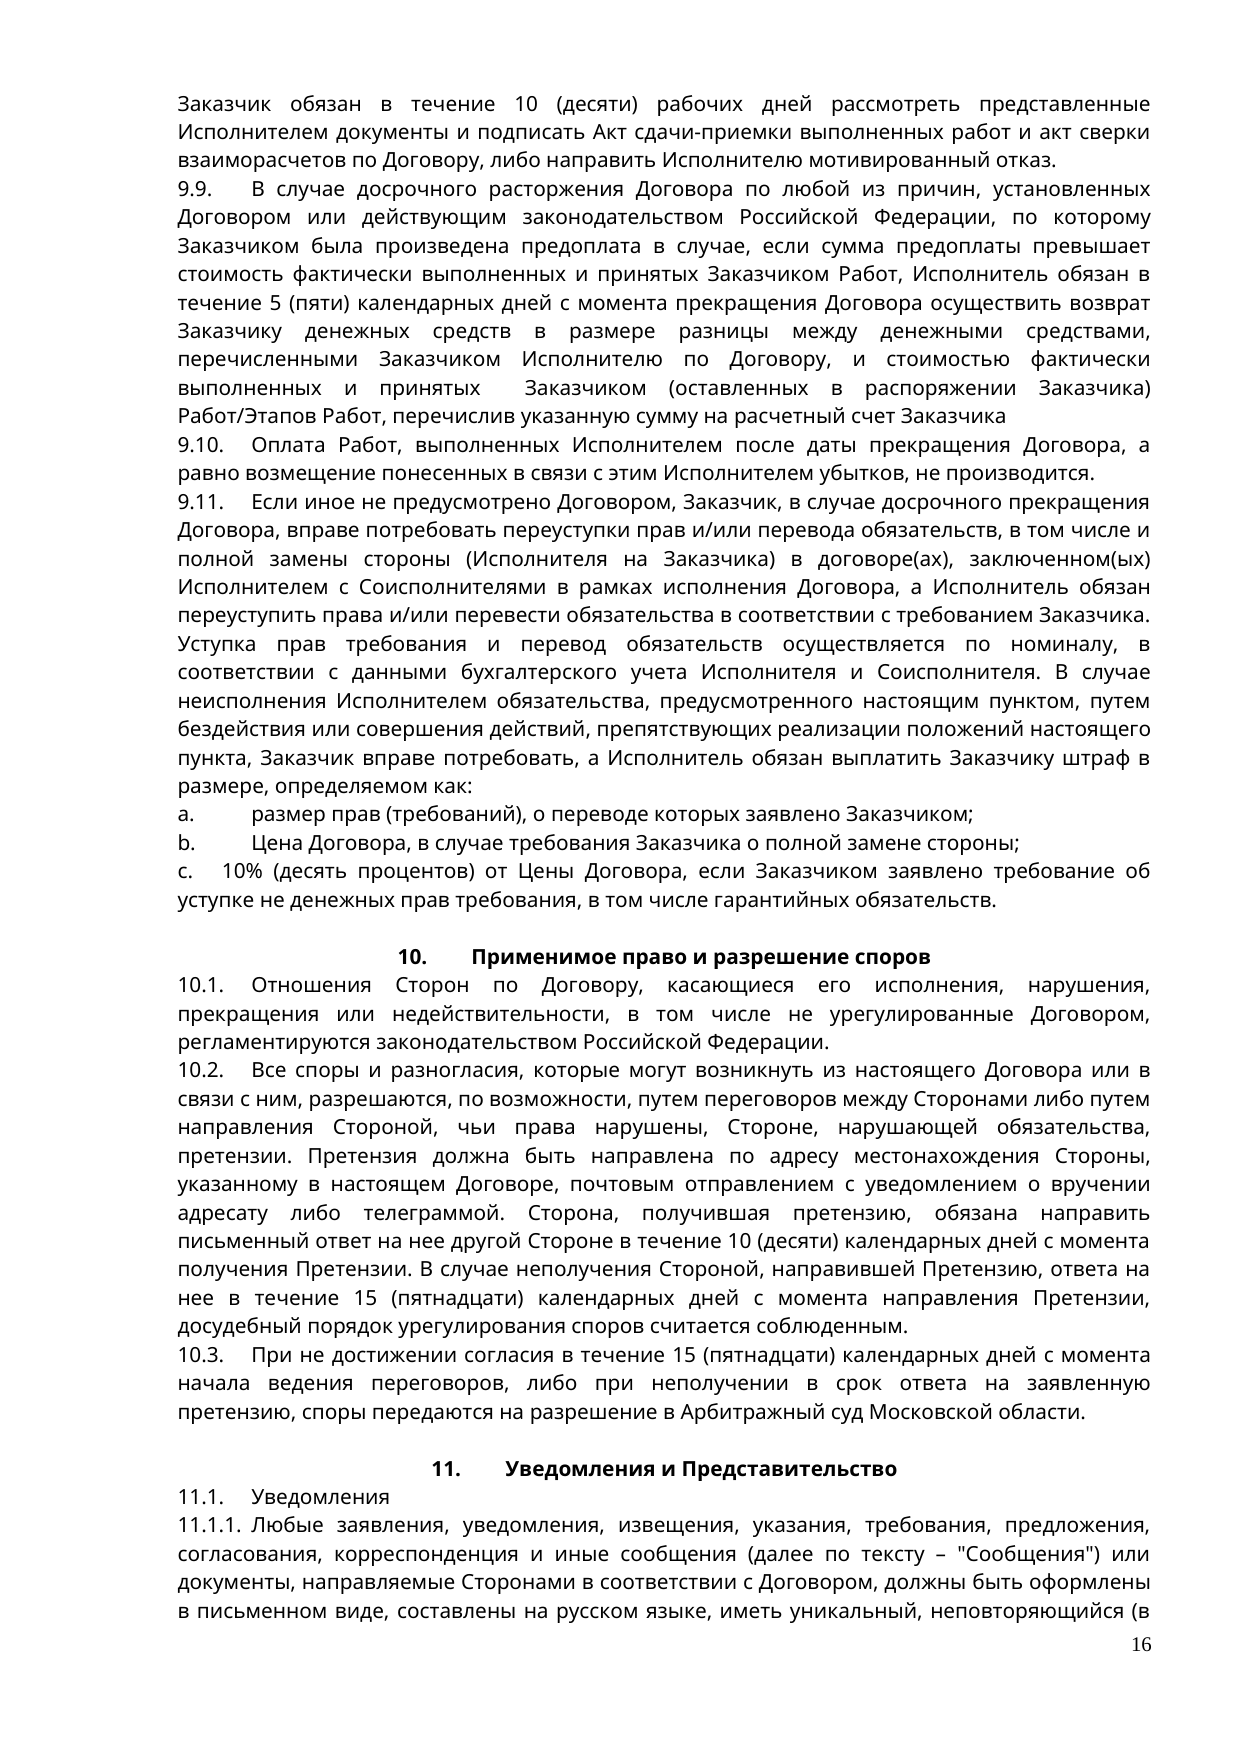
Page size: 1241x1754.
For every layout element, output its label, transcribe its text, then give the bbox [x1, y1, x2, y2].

list Оплата Работ, выполненных Исполнителем после даты прекращения Договора, а равно возмещение понесенных в связи с этим Исполнителем убытков, не производится. [177, 430, 1152, 487]
list размер прав (требований), о переводе которых заявлено Заказчиком; [177, 799, 1152, 828]
list Применимое право и разрешение споров [177, 942, 1152, 970]
list Уведомления и Представительство [177, 1454, 1152, 1482]
list Если иное не предусмотрено Договором, Заказчик, в случае досрочного прекращения Договора, вправе потребовать переуступки прав и/или перевода обязательств, в том числе и полной замены стороны (Исполнителя на Заказчика) в договоре(ах), заключенном(ых) Исполнителем с Соисполнителями в рамках исполнения Договора, а Исполнитель обязан переуступить права и/или перевести обязательства в соответствии с требованием Заказчика. Уступка прав требования и перевод обязательств осуществляется по номиналу, в соответствии с данными бухгалтерского учета Исполнителя и Соисполнителя. В случае неисполнения Исполнителем обязательства, предусмотренного настоящим пунктом, путем бездействия или совершения действий, препятствующих реализации положений настоящего пункта, Заказчик вправе потребовать, а Исполнитель обязан выплатить Заказчику штраф в размере, определяемом как: [177, 487, 1152, 799]
text Заказчик обязан в течение 10 (десяти) рабочих дней рассмотреть представленные Исполнителем документы и подписать Акт сдачи-приемки выполненных работ и акт сверки взаиморасчетов по Договору, либо направить Исполнителю мотивированный отказ. [177, 89, 1152, 174]
list 10% (десять процентов) от Цены Договора, если Заказчиком заявлено требование об уступке не денежных прав требования, в том числе гарантийных обязательств. [177, 856, 1152, 913]
list Все споры и разногласия, которые могут возникнуть из настоящего Договора или в связи с ним, разрешаются, по возможности, путем переговоров между Сторонами либо путем направления Стороной, чьи права нарушены, Стороне, нарушающей обязательства, претензии. Претензия должна быть направлена по адресу местонахождения Стороны, указанному в настоящем Договоре, почтовым отправлением с уведомлением о вручении адресату либо телеграммой. Сторона, получившая претензию, обязана направить письменный ответ на нее другой Стороне в течение 10 (десяти) календарных дней с момента получения Претензии. В случае неполучения Стороной, направившей Претензию, ответа на нее в течение 15 (пятнадцати) календарных дней с момента направления Претензии, досудебный порядок урегулирования споров считается соблюденным. [177, 1056, 1152, 1340]
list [177, 1511, 1152, 1624]
list Уведомления [177, 1482, 1152, 1511]
list Отношения Сторон по Договору, касающиеся его исполнения, нарушения, прекращения или недействительности, в том числе не урегулированные Договором, регламентируются законодательством Российской Федерации. [177, 970, 1152, 1056]
list Цена Договора, в случае требования Заказчика о полной замене стороны; [177, 828, 1152, 856]
list При не достижении согласия в течение 15 (пятнадцати) календарных дней с момента начала ведения переговоров, либо при неполучении в срок ответа на заявленную претензию, споры передаются на разрешение в Арбитражный суд Московской области. [177, 1340, 1152, 1425]
list В случае досрочного расторжения Договора по любой из причин, установленных Договором или действующим законодательством Российской Федерации, по которому Заказчиком была произведена предоплата в случае, если сумма предоплаты превышает стоимость фактически выполненных и принятых Заказчиком Работ, Исполнитель обязан в течение 5 (пяти) календарных дней с момента прекращения Договора осуществить возврат Заказчику денежных средств в размере разницы между денежными средствами, перечисленными Заказчиком Исполнителю по Договору, и стоимостью фактически выполненных и принятых Заказчиком (оставленных в распоряжении Заказчика) Работ/Этапов Работ, перечислив указанную сумму на расчетный счет Заказчика [177, 174, 1152, 430]
